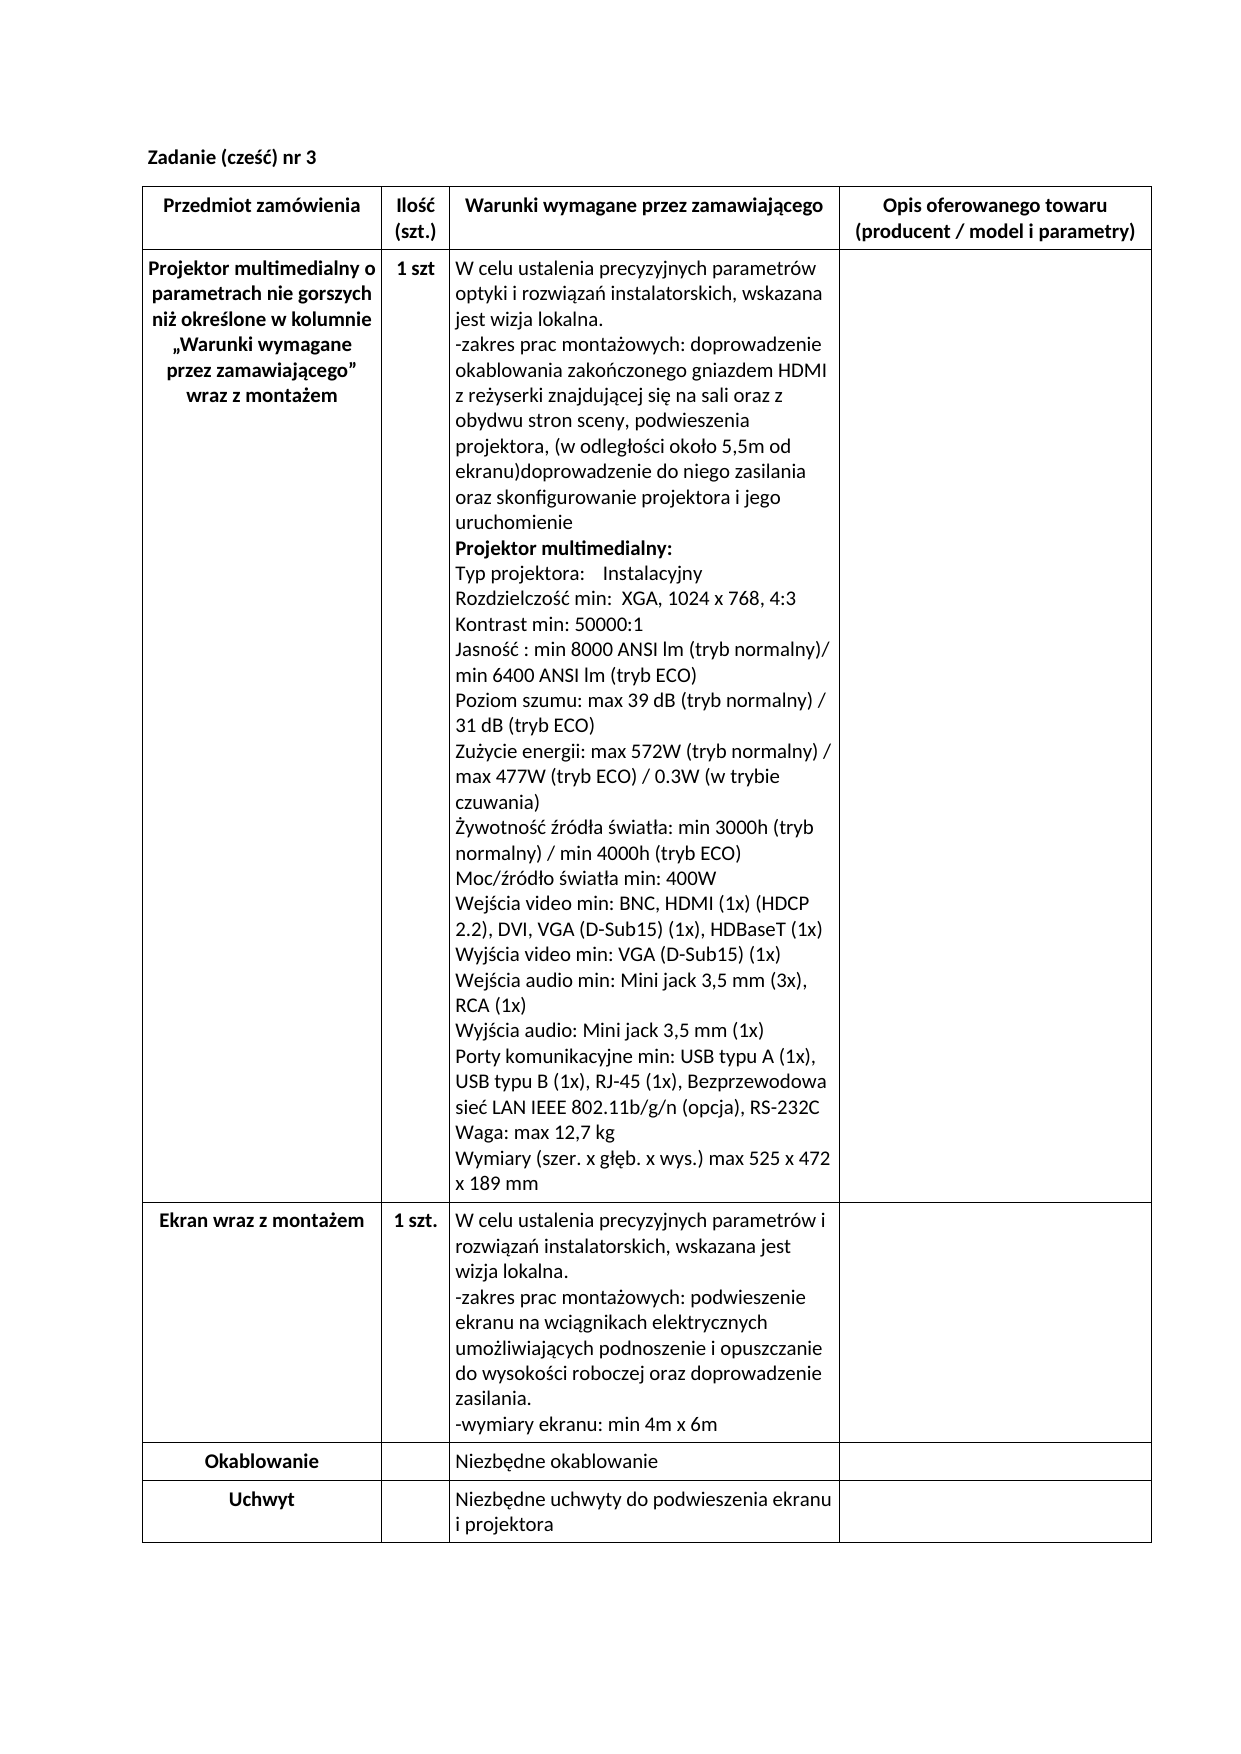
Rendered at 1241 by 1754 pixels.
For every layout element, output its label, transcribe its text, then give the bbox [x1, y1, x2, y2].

table_cell [840, 1443, 1151, 1479]
table_cell [382, 1481, 449, 1542]
table_cell Ekran wraz z montażem [143, 1203, 381, 1442]
table_cell 1 szt. [382, 1203, 449, 1442]
table_header Ilość (szt.) [382, 187, 449, 249]
table_cell Niezbędne uchwyty do podwieszenia ekranu i projektora [450, 1481, 839, 1542]
table_header Opis oferowanego towaru (producent / model i parametry) [840, 187, 1151, 249]
table_cell Uchwyt [143, 1481, 381, 1542]
table_cell Projektor multimedialny o parametrach nie gorszych niż określone w kolumnie „Warunki wymagane przez zamawiającego” wraz z montażem [143, 250, 381, 1201]
table_cell [840, 1203, 1151, 1442]
table_cell [382, 1443, 449, 1479]
table_cell [840, 250, 1151, 1201]
table_cell Okablowanie [143, 1443, 381, 1479]
table_cell W celu ustalenia precyzyjnych parametrów i rozwiązań instalatorskich, wskazana jest wizja lokalna. -zakres prac montażowych: podwieszenie ekranu na wciągnikach elektrycznych umożliwiających podnoszenie i opuszczanie do wysokości roboczej oraz doprowadzenie zasilania. -wymiary ekranu: min 4m x 6m [450, 1203, 839, 1442]
table_cell Niezbędne okablowanie [450, 1443, 839, 1479]
text Zadanie (cześć) nr 3 [148, 144, 1093, 170]
table_cell 1 szt [382, 250, 449, 1201]
table_header Przedmiot zamówienia [143, 187, 381, 249]
table_cell [840, 1481, 1151, 1542]
table_cell W celu ustalenia precyzyjnych parametrów optyki i rozwiązań instalatorskich, wskazana jest wizja lokalna. -zakres prac montażowych: doprowadzenie okablowania zakończonego gniazdem HDMI z reżyserki znajdującej się na sali oraz z obydwu stron sceny, podwieszenia projektora, (w odległości około 5,5m od ekranu)doprowadzenie do niego zasilania oraz skonfigurowanie projektora i jego uruchomienie Projektor multimedialny: Typ projektora: Instalacyjny Rozdzielczość min: XGA, 1024 x 768, 4:3 Kontrast min: 50000:1 Jasność : min 8000 ANSI lm (tryb normalny)/ min 6400 ANSI lm (tryb ECO) Poziom szumu: max 39 dB (tryb normalny) / 31 dB (tryb ECO) Zużycie energii: max 572W (tryb normalny) / max 477W (tryb ECO) / 0.3W (w trybie czuwania) Żywotność źródła światła: min 3000h (tryb normalny) / min 4000h (tryb ECO) Moc/źródło światła min: 400W Wejścia video min: BNC, HDMI (1x) (HDCP 2.2), DVI, VGA (D-Sub15) (1x), HDBaseT (1x) Wyjścia video min: VGA (D-Sub15) (1x) Wejścia audio min: Mini jack 3,5 mm (3x), RCA (1x) Wyjścia audio: Mini jack 3,5 mm (1x) Porty komunikacyjne min: USB typu A (1x), USB typu B (1x), RJ-45 (1x), Bezprzewodowa sieć LAN IEEE 802.11b/g/n (opcja), RS-232C Waga: max 12,7 kg Wymiary (szer. x głęb. x wys.) max 525 x 472 x 189 mm [450, 250, 839, 1201]
table_header Warunki wymagane przez zamawiającego [450, 187, 839, 249]
